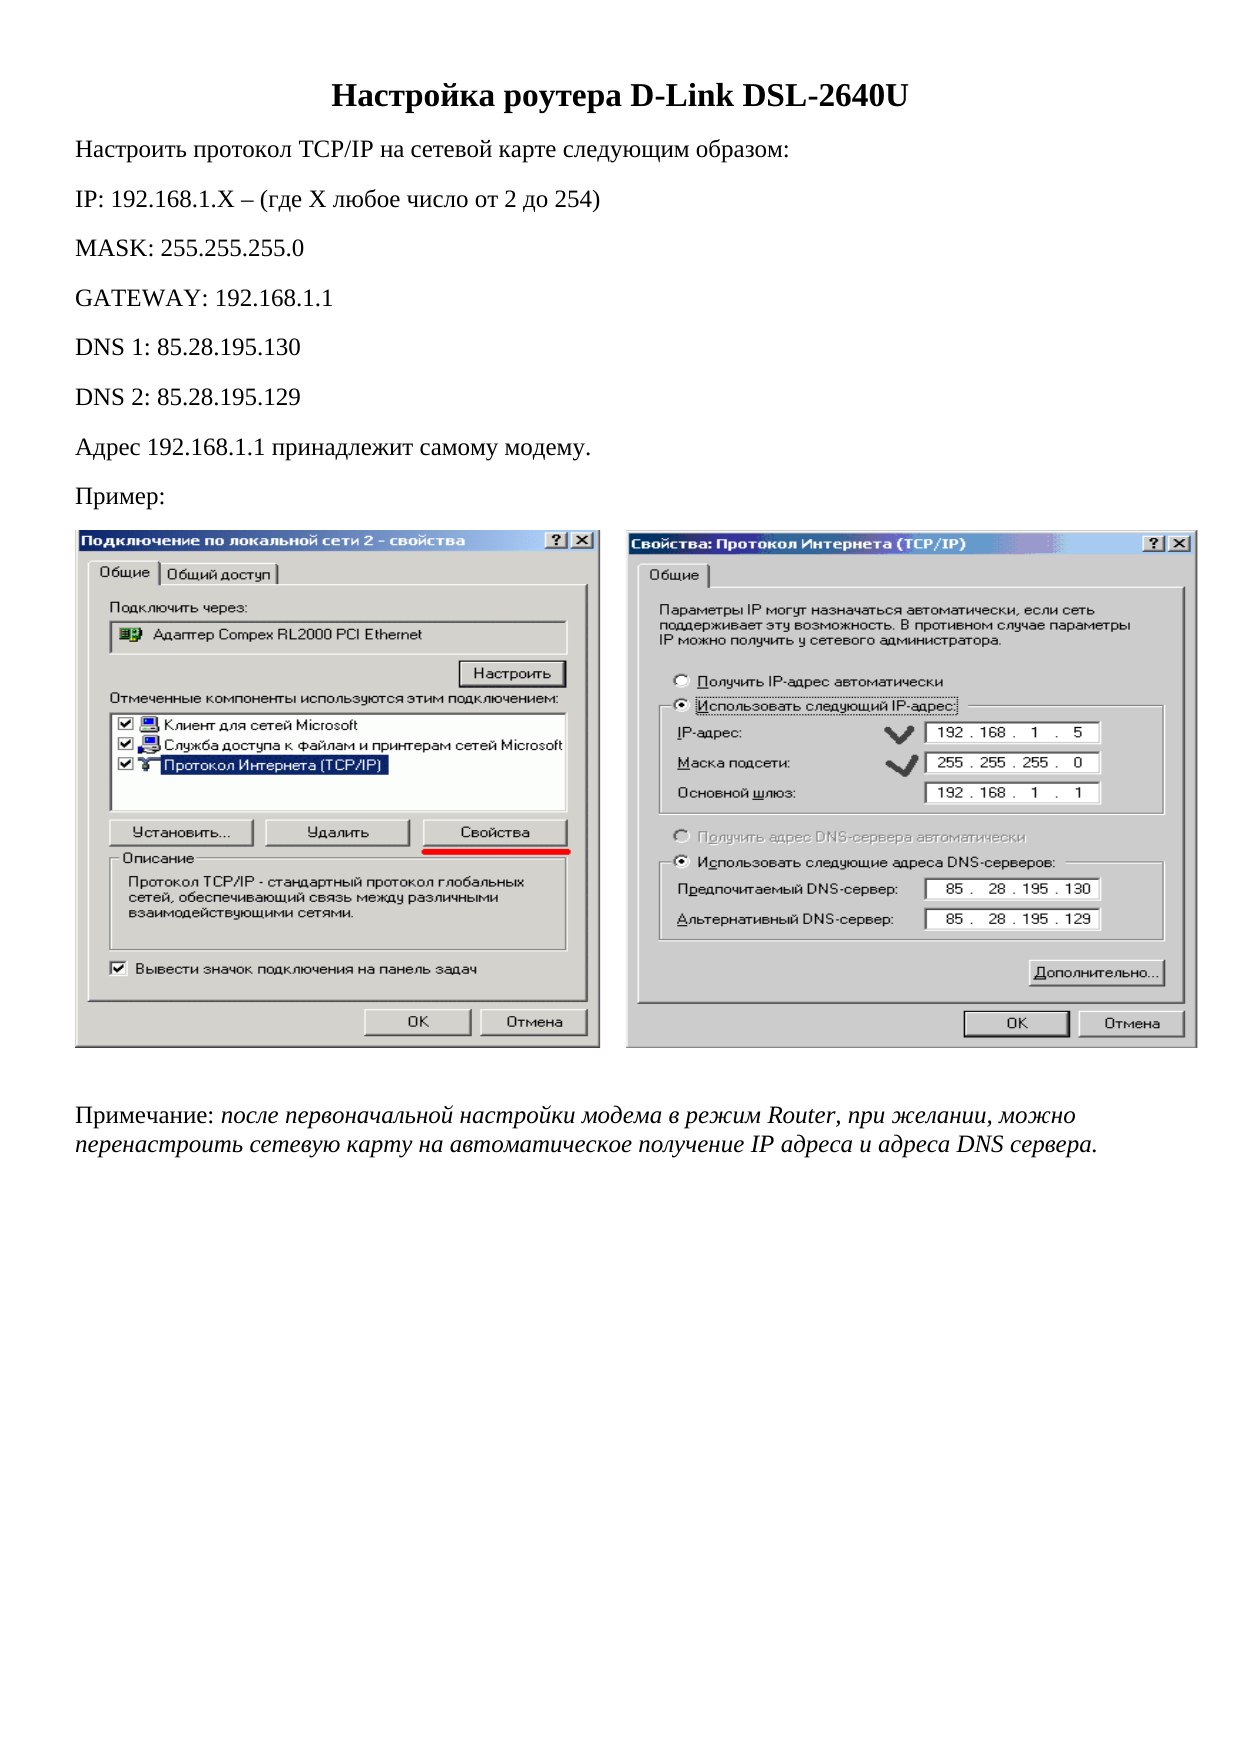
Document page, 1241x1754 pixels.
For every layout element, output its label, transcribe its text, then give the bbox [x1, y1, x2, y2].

text Примечание: после первоначальной настройки модема в режим Router, при желании, можно перенастроить сетевую карту на автоматическое получение IP адреса и адреса DNS сервера. [75, 1100, 1165, 1158]
table_header [64, 531, 614, 1100]
text DNS 1: 85.28.195.130 [75, 332, 1165, 361]
text Пример: [75, 481, 1165, 510]
text IP: 192.168.1.Х – (где Х любое число от 2 до 254) [75, 184, 1165, 212]
picture [75, 530, 600, 1048]
text DNS 2: 85.28.195.129 [75, 382, 1165, 411]
picture [625, 530, 1198, 1048]
text Адрес 192.168.1.1 принадлежит самому модему. [75, 432, 1165, 460]
text Настройка роутера D-Link DSL-2640U [75, 75, 1165, 113]
text MASK: 255.255.255.0 [75, 233, 1165, 262]
text GATEWAY: 192.168.1.1 [75, 283, 1165, 312]
table_header [615, 531, 1208, 1100]
text Настроить протокол TCP/IP на сетевой карте следующим образом: [75, 134, 1165, 163]
